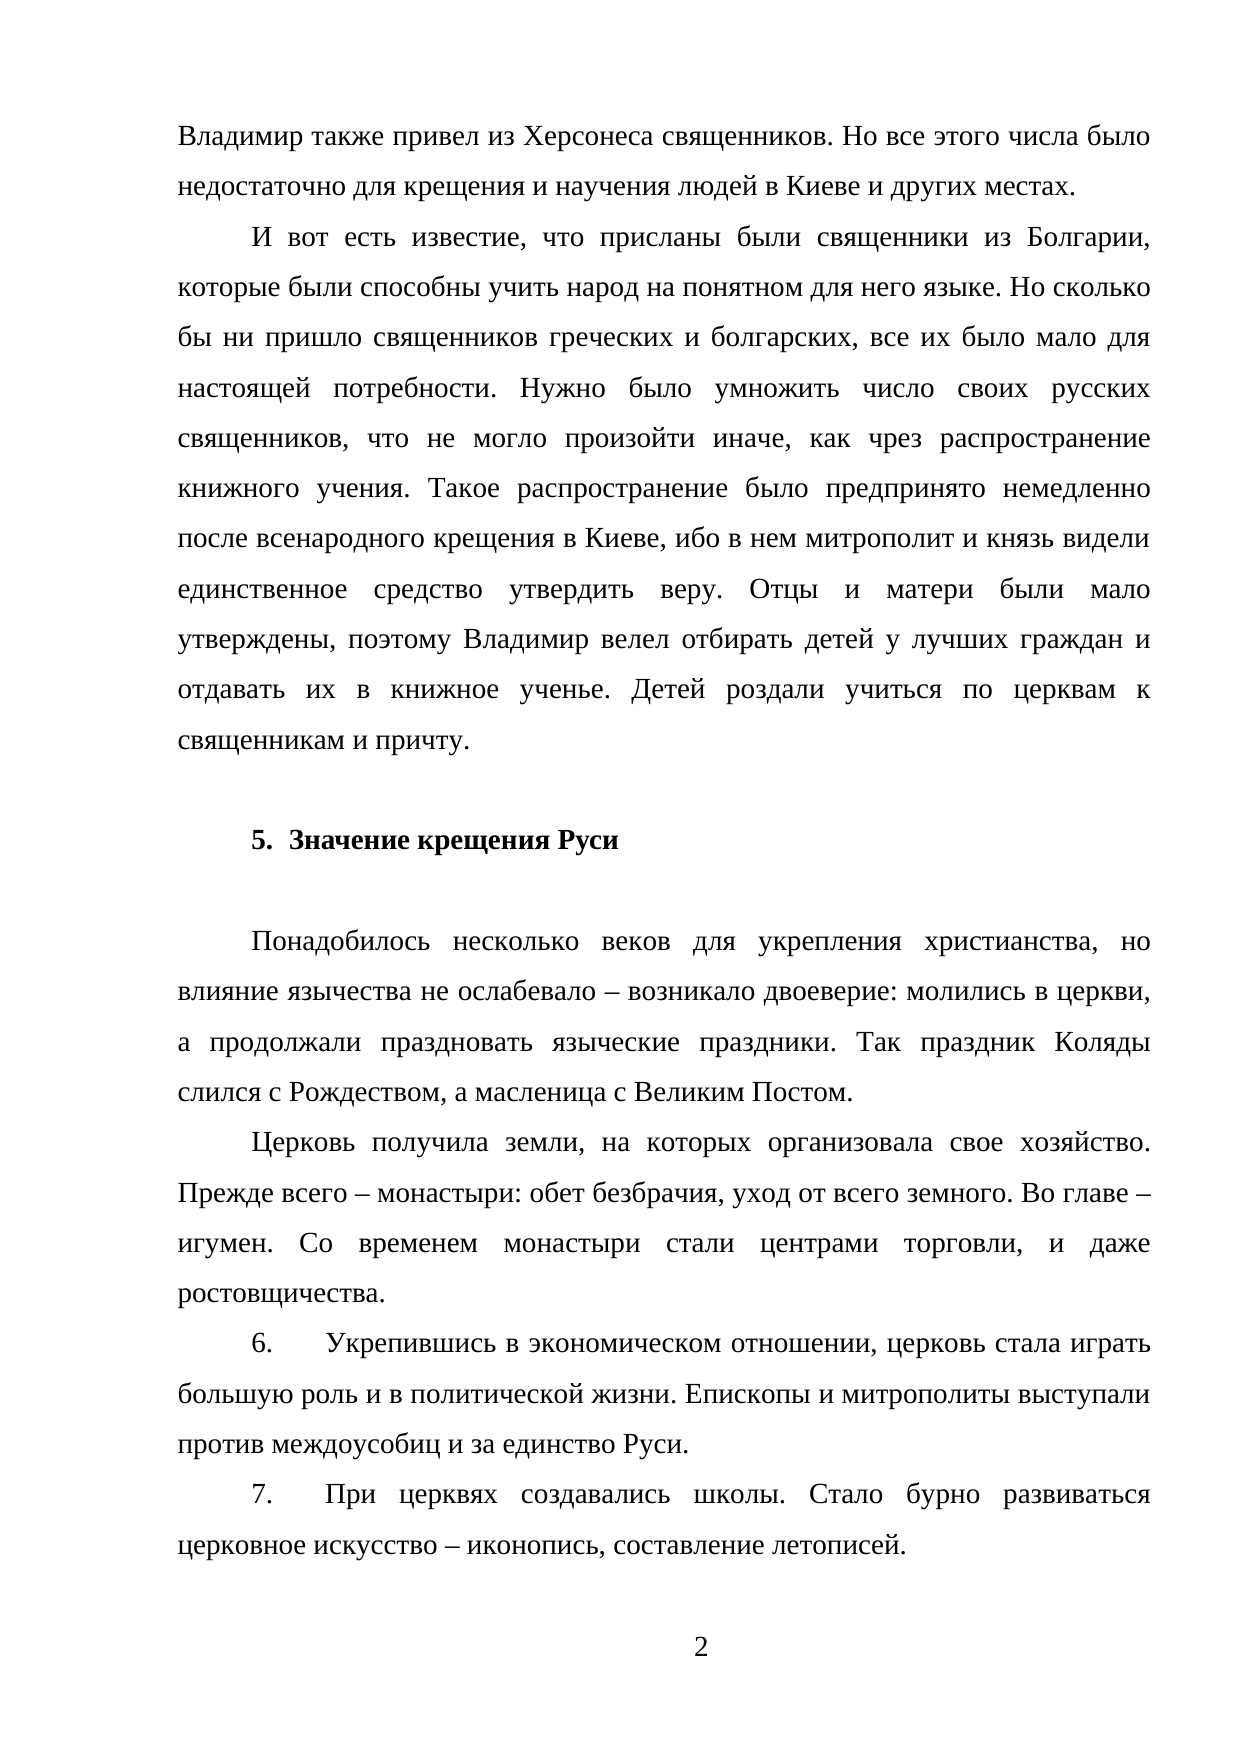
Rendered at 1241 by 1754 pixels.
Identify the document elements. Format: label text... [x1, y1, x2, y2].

text И вот есть известие, что присланы были священники из Болгарии, которые были способны учить народ на понятном для него языке. Но сколько бы ни пришло священников греческих и болгарских, все их было мало для настоящей потребности. Нужно было умножить число своих русских священников, что не могло произойти иначе, как чрез распространение книжного учения. Такое распространение было предпринято немедленно после всенародного крещения в Киеве, ибо в нем митрополит и князь видели единственное средство утвердить веру. Отцы и матери были мало утверждены, поэтому Владимир велел отбирать детей у лучших граждан и отдавать их в книжное ученье. Детей роздали учиться по церквам к священникам и причту. [177, 219, 1152, 755]
text Церковь получила земли, на которых организовала свое хозяйство. Прежде всего – монастыри: обет безбрачия, уход от всего земного. Во главе – игумен. Со временем монастыри стали центрами торговли, и даже ростовщичества. [177, 1124, 1152, 1309]
list Укрепившись в экономическом отношении, церковь стала играть большую роль и в политической жизни. Епископы и митрополиты выступали против междоусобиц и за единство Руси. [177, 1326, 1152, 1460]
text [177, 118, 1152, 202]
subtitle Значение крещения Руси [177, 822, 1152, 856]
text Понадобилось несколько веков для укрепления христианства, но влияние язычества не ослабевало – возникало двоеверие: молились в церкви, а продолжали праздновать языческие праздники. Так праздник Коляды слился с Рождеством, а масленица с Великим Постом. [177, 923, 1152, 1108]
list При церквях создавались школы. Стало бурно развиваться церковное искусство – иконопись, составление летописей. [177, 1477, 1152, 1560]
